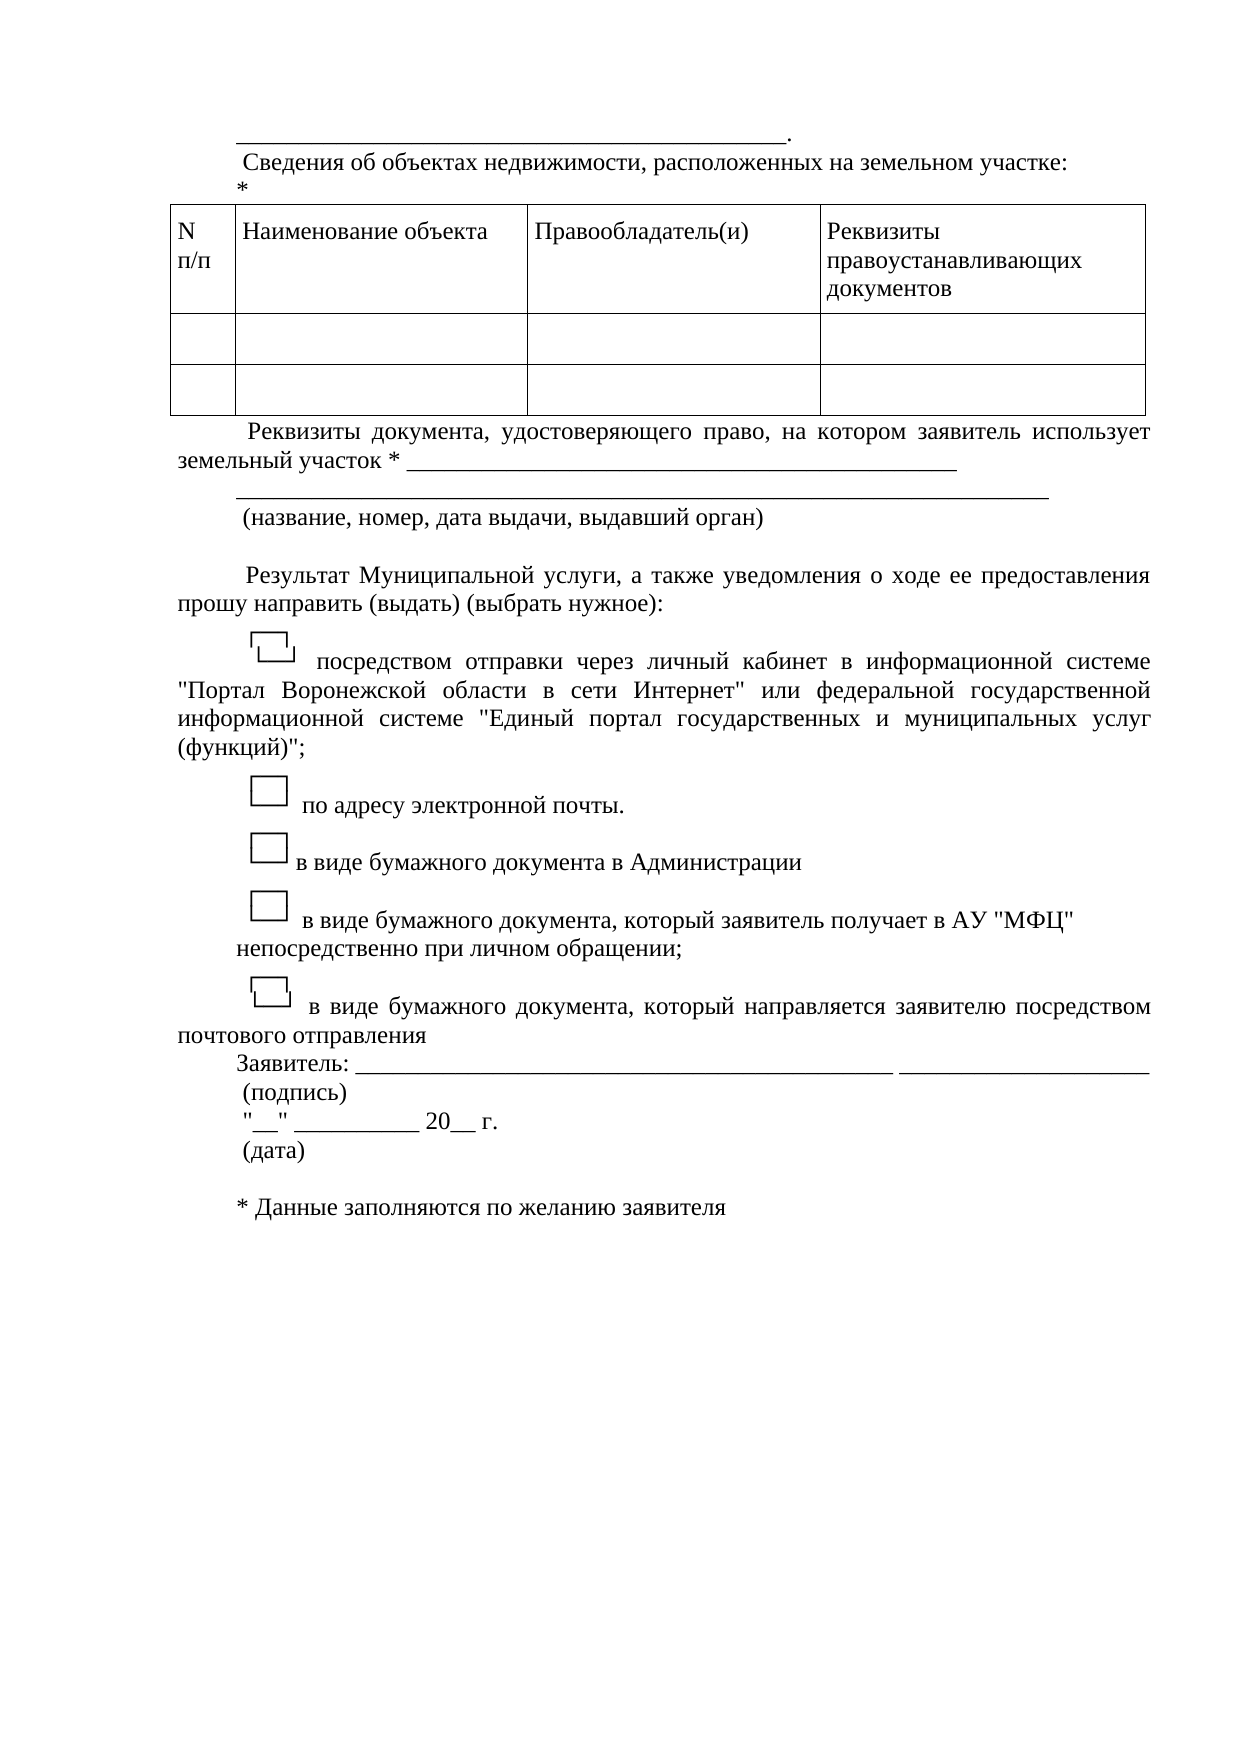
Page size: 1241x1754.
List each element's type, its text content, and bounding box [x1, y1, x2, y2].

text * Данные заполняются по желанию заявителя [177, 1192, 1152, 1221]
text └─┘ посредством отправки через личный кабинет в информационной системе "Портал Воронежской области в сети Интернет" или федеральной государственной информационной системе "Единый портал государственных и муниципальных услуг (функций)"; [177, 646, 1152, 761]
table_cell [528, 314, 820, 364]
text └─┘ по адресу электронной почты. [177, 790, 1152, 818]
table_cell [528, 365, 820, 415]
table_header Реквизиты правоустанавливающих документов [821, 205, 1145, 313]
text └─┘в виде бумажного документа в Администрации [177, 847, 1152, 876]
text _________________________________________________________________ [177, 473, 1152, 502]
text Сведения об объектах недвижимости, расположенных на земельном участке: [177, 147, 1152, 176]
table_cell [236, 365, 527, 415]
text ┌─┐ [177, 617, 1152, 646]
table_header N п/п [171, 205, 235, 313]
table_header Правообладатель(и) [528, 205, 820, 313]
text Реквизиты документа, удостоверяющего право, на котором заявитель использует земельный участок * ____________________________________________ [177, 416, 1152, 473]
text (подпись) [177, 1077, 1152, 1106]
text Результат Муниципальной услуги, а также уведомления о ходе ее предоставления прошу направить (выдать) (выбрать нужное): [177, 560, 1152, 617]
table_cell [236, 314, 527, 364]
text (дата) [177, 1135, 1152, 1163]
text (название, номер, дата выдачи, выдавший орган) [177, 502, 1152, 531]
table_cell [171, 365, 235, 415]
table_cell [821, 365, 1145, 415]
text ┌─┐ [177, 818, 1152, 847]
text Заявитель: ___________________________________________ ____________________ [177, 1048, 1152, 1077]
text непосредственно при личном обращении; [177, 933, 1152, 962]
text ┌─┐ [177, 761, 1152, 790]
text "__" __________ 20__ г. [177, 1106, 1152, 1135]
text ┌─┐ [177, 962, 1152, 991]
text * [177, 176, 1152, 204]
text └─┘ в виде бумажного документа, который направляется заявителю посредством почтового отправления [177, 991, 1152, 1048]
table_header Наименование объекта [236, 205, 527, 313]
text ____________________________________________. [177, 118, 1152, 147]
table_cell [171, 314, 235, 364]
text └─┘ в виде бумажного документа, который заявитель получает в АУ "МФЦ" [177, 905, 1152, 933]
text ┌─┐ [177, 876, 1152, 905]
table_cell [821, 314, 1145, 364]
